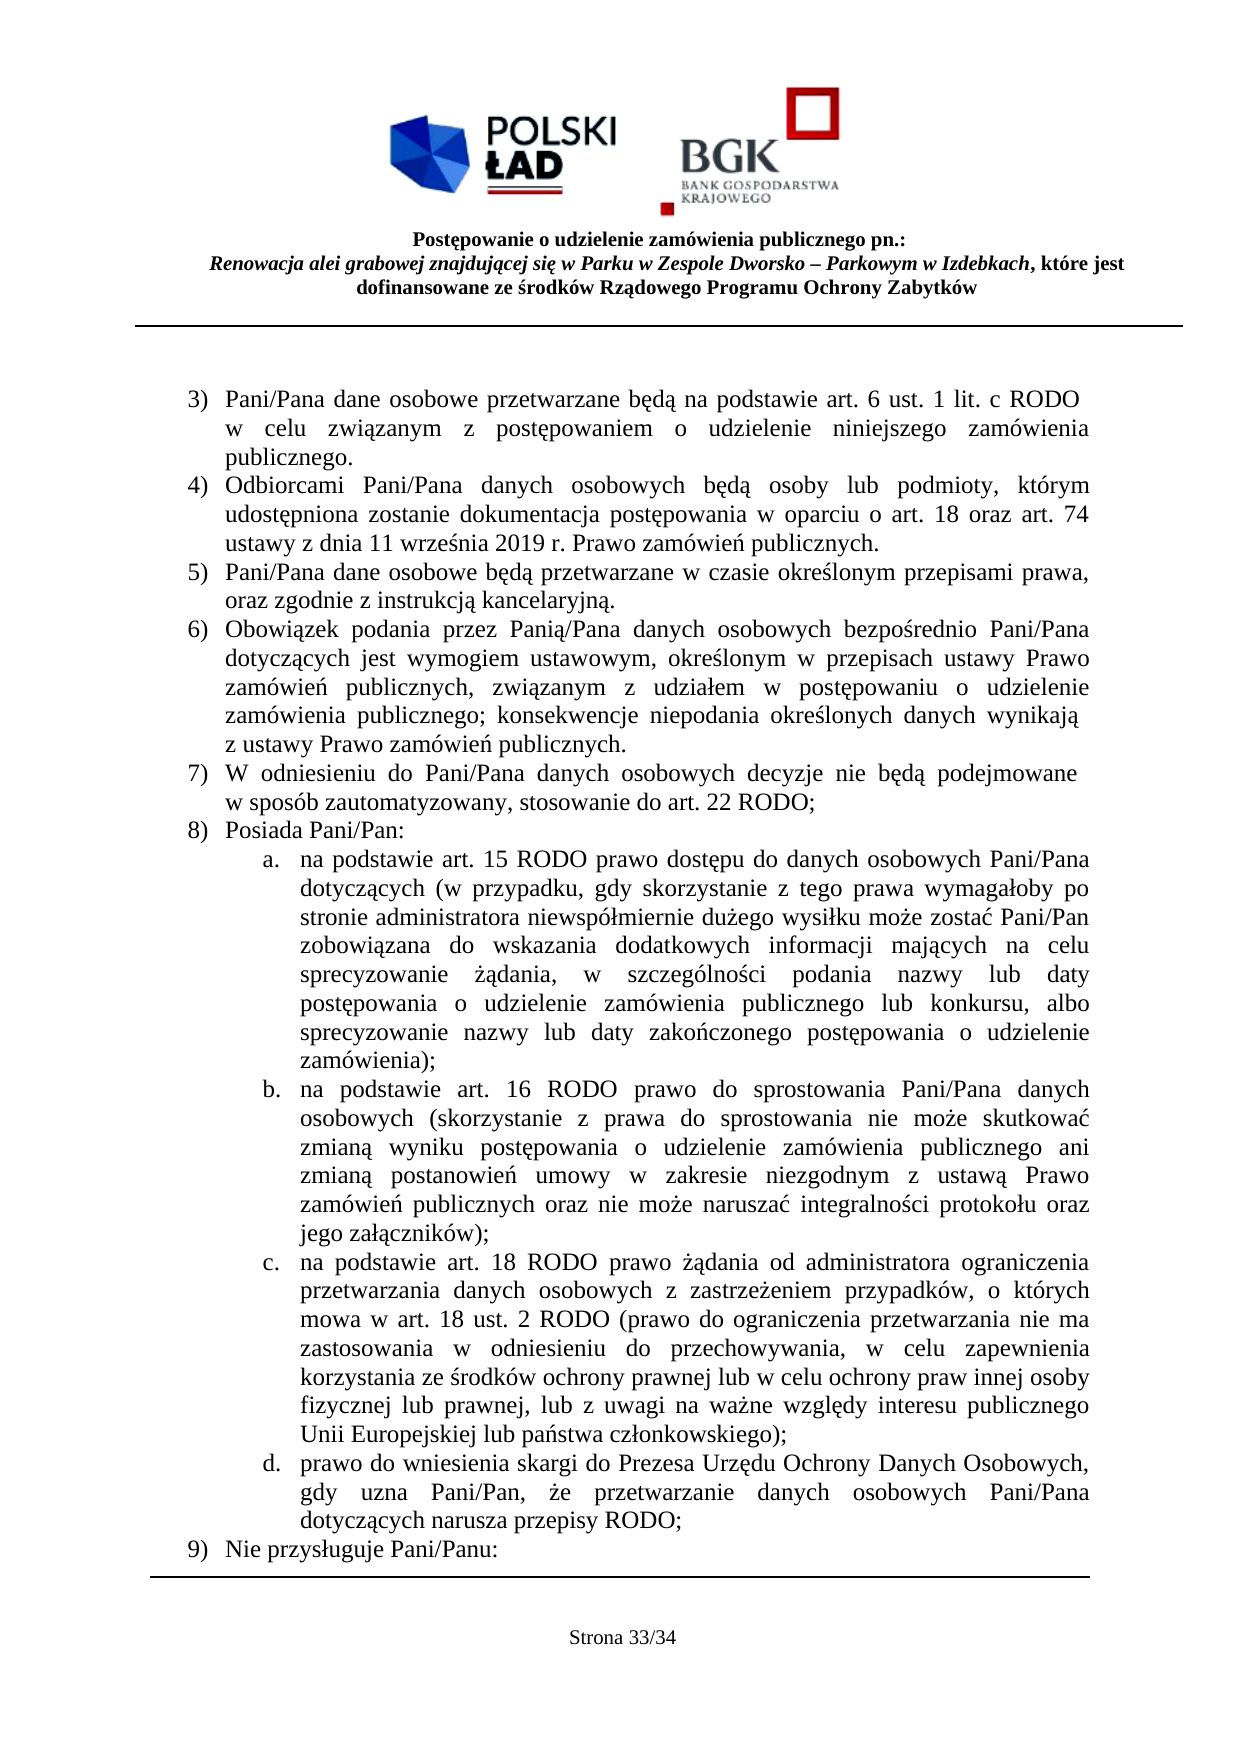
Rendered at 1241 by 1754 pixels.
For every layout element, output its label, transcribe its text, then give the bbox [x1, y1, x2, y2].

list Pani/Pana dane osobowe będą przetwarzane w czasie określonym przepisami prawa, oraz zgodnie z instrukcją kancelaryjną. [187, 557, 1090, 614]
list na podstawie art. 18 RODO prawo żądania od administratora ograniczenia przetwarzania danych osobowych z zastrzeżeniem przypadków, o których mowa w art. 18 ust. 2 RODO (prawo do ograniczenia przetwarzania nie ma zastosowania w odniesieniu do przechowywania, w celu zapewnienia korzystania ze środków ochrony prawnej lub w celu ochrony praw innej osoby fizycznej lub prawnej, lub z uwagi na ważne względy interesu publicznego Unii Europejskiej lub państwa członkowskiego); [262, 1247, 1090, 1448]
list Obowiązek podania przez Panią/Pana danych osobowych bezpośrednio Pani/Pana dotyczących jest wymogiem ustawowym, określonym w przepisach ustawy Prawo zamówień publicznych, związanym z udziałem w postępowaniu o udzielenie zamówienia publicznego; konsekwencje niepodania określonych danych wynikają z ustawy Prawo zamówień publicznych. [187, 614, 1090, 758]
list Odbiorcami Pani/Pana danych osobowych będą osoby lub podmioty, którym udostępniona zostanie dokumentacja postępowania w oparciu o art. 18 oraz art. 74 ustawy z dnia 11 września 2019 r. Prawo zamówień publicznych. [187, 470, 1090, 557]
list Nie przysługuje Pani/Panu: [187, 1534, 1090, 1563]
list na podstawie art. 16 RODO prawo do sprostowania Pani/Pana danych osobowych (skorzystanie z prawa do sprostowania nie może skutkować zmianą wyniku postępowania o udzielenie zamówienia publicznego ani zmianą postanowień umowy w zakresie niezgodnym z ustawą Prawo zamówień publicznych oraz nie może naruszać integralności protokołu oraz jego załączników); [262, 1074, 1090, 1247]
list W odniesieniu do Pani/Pana danych osobowych decyzje nie będą podejmowane w sposób zautomatyzowany, stosowanie do art. 22 RODO; [187, 758, 1090, 815]
list Pani/Pana dane osobowe przetwarzane będą na podstawie art. 6 ust. 1 lit. c RODO w celu związanym z postępowaniem o udzielenie niniejszego zamówienia publicznego. [187, 384, 1090, 470]
list Posiada Pani/Pan: [187, 815, 1090, 844]
list na podstawie art. 15 RODO prawo dostępu do danych osobowych Pani/Pana dotyczących (w przypadku, gdy skorzystanie z tego prawa wymagałoby po stronie administratora niewspółmiernie dużego wysiłku może zostać Pani/Pan zobowiązana do wskazania dodatkowych informacji mających na celu sprecyzowanie żądania, w szczególności podania nazwy lub daty postępowania o udzielenie zamówienia publicznego lub konkursu, albo sprecyzowanie nazwy lub daty zakończonego postępowania o udzielenie zamówienia); [262, 844, 1090, 1074]
list prawo do wniesienia skargi do Prezesa Urzędu Ochrony Danych Osobowych, gdy uzna Pani/Pan, że przetwarzanie danych osobowych Pani/Pana dotyczących narusza przepisy RODO; [262, 1448, 1090, 1534]
